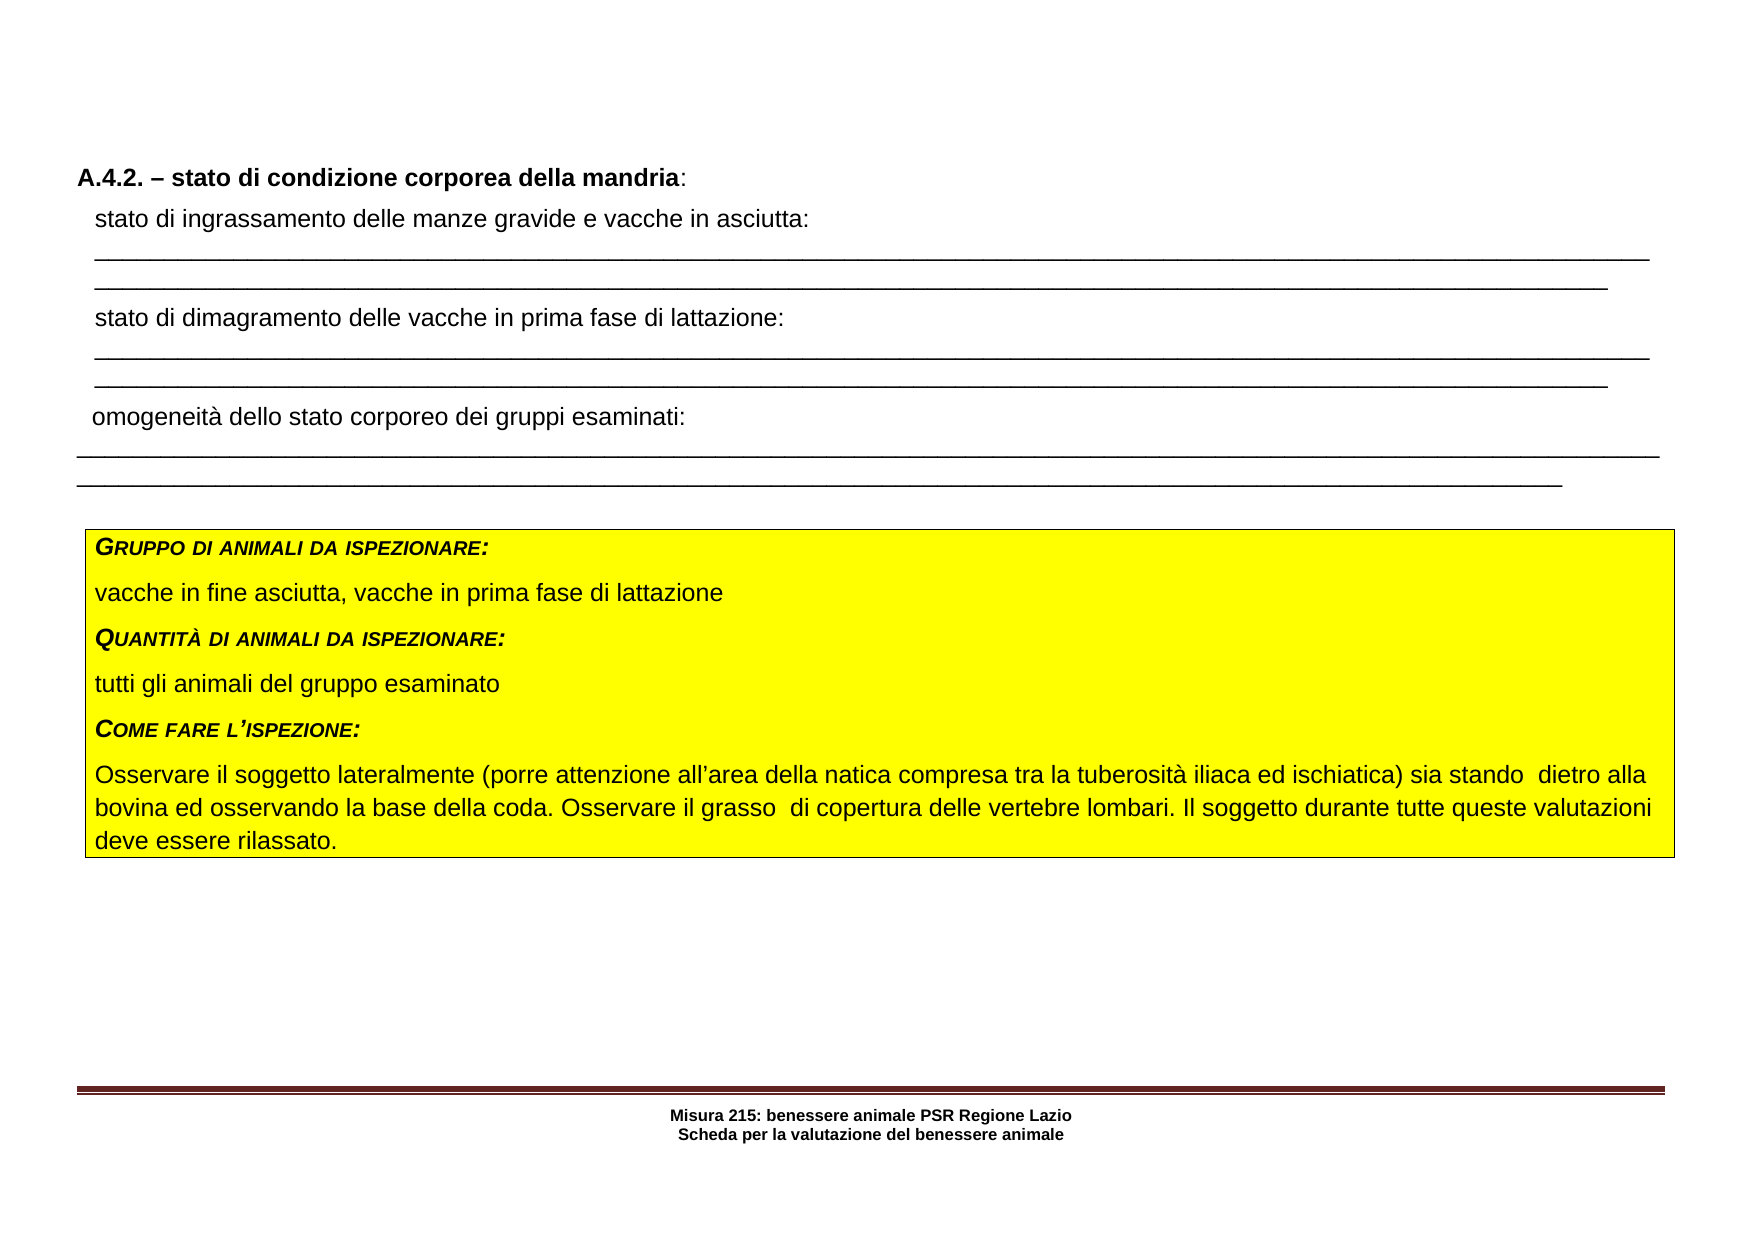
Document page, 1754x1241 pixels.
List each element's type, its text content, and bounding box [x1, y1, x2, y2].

list _____________________________________________________________________________________________________________________________________________________________________________________________________________________________ [94, 233, 1665, 290]
text _____________________________________________________________________________________________________________________________________________________________________________________________________________________________ [77, 430, 1665, 488]
text Quantità di animali da ispezionare: [86, 620, 1674, 652]
text Come fare l’ispezione: [86, 711, 1674, 743]
list stato di ingrassamento delle manze gravide e vacche in asciutta: [94, 204, 1665, 233]
list _____________________________________________________________________________________________________________________________________________________________________________________________________________________________ [94, 332, 1665, 389]
text vacche in fine asciutta, vacche in prima fase di lattazione [86, 575, 1674, 607]
text tutti gli animali del gruppo esaminato [86, 666, 1674, 698]
text omogeneità dello stato corporeo dei gruppi esaminati: [77, 402, 1665, 430]
text Gruppo di animali da ispezionare: [86, 530, 1674, 561]
text Osservare il soggetto lateralmente (porre attenzione all’area della natica compresa tra la tuberosità iliaca ed ischiatica) sia stando dietro alla bovina ed osservando la base della coda. Osservare il grasso di copertura delle vertebre lombari. Il soggetto durante tutte queste valutazioni deve essere rilassato. [86, 757, 1674, 857]
list stato di dimagramento delle vacche in prima fase di lattazione: [94, 303, 1665, 332]
text A.4.2. – stato di condizione corporea della mandria: [77, 163, 1665, 192]
